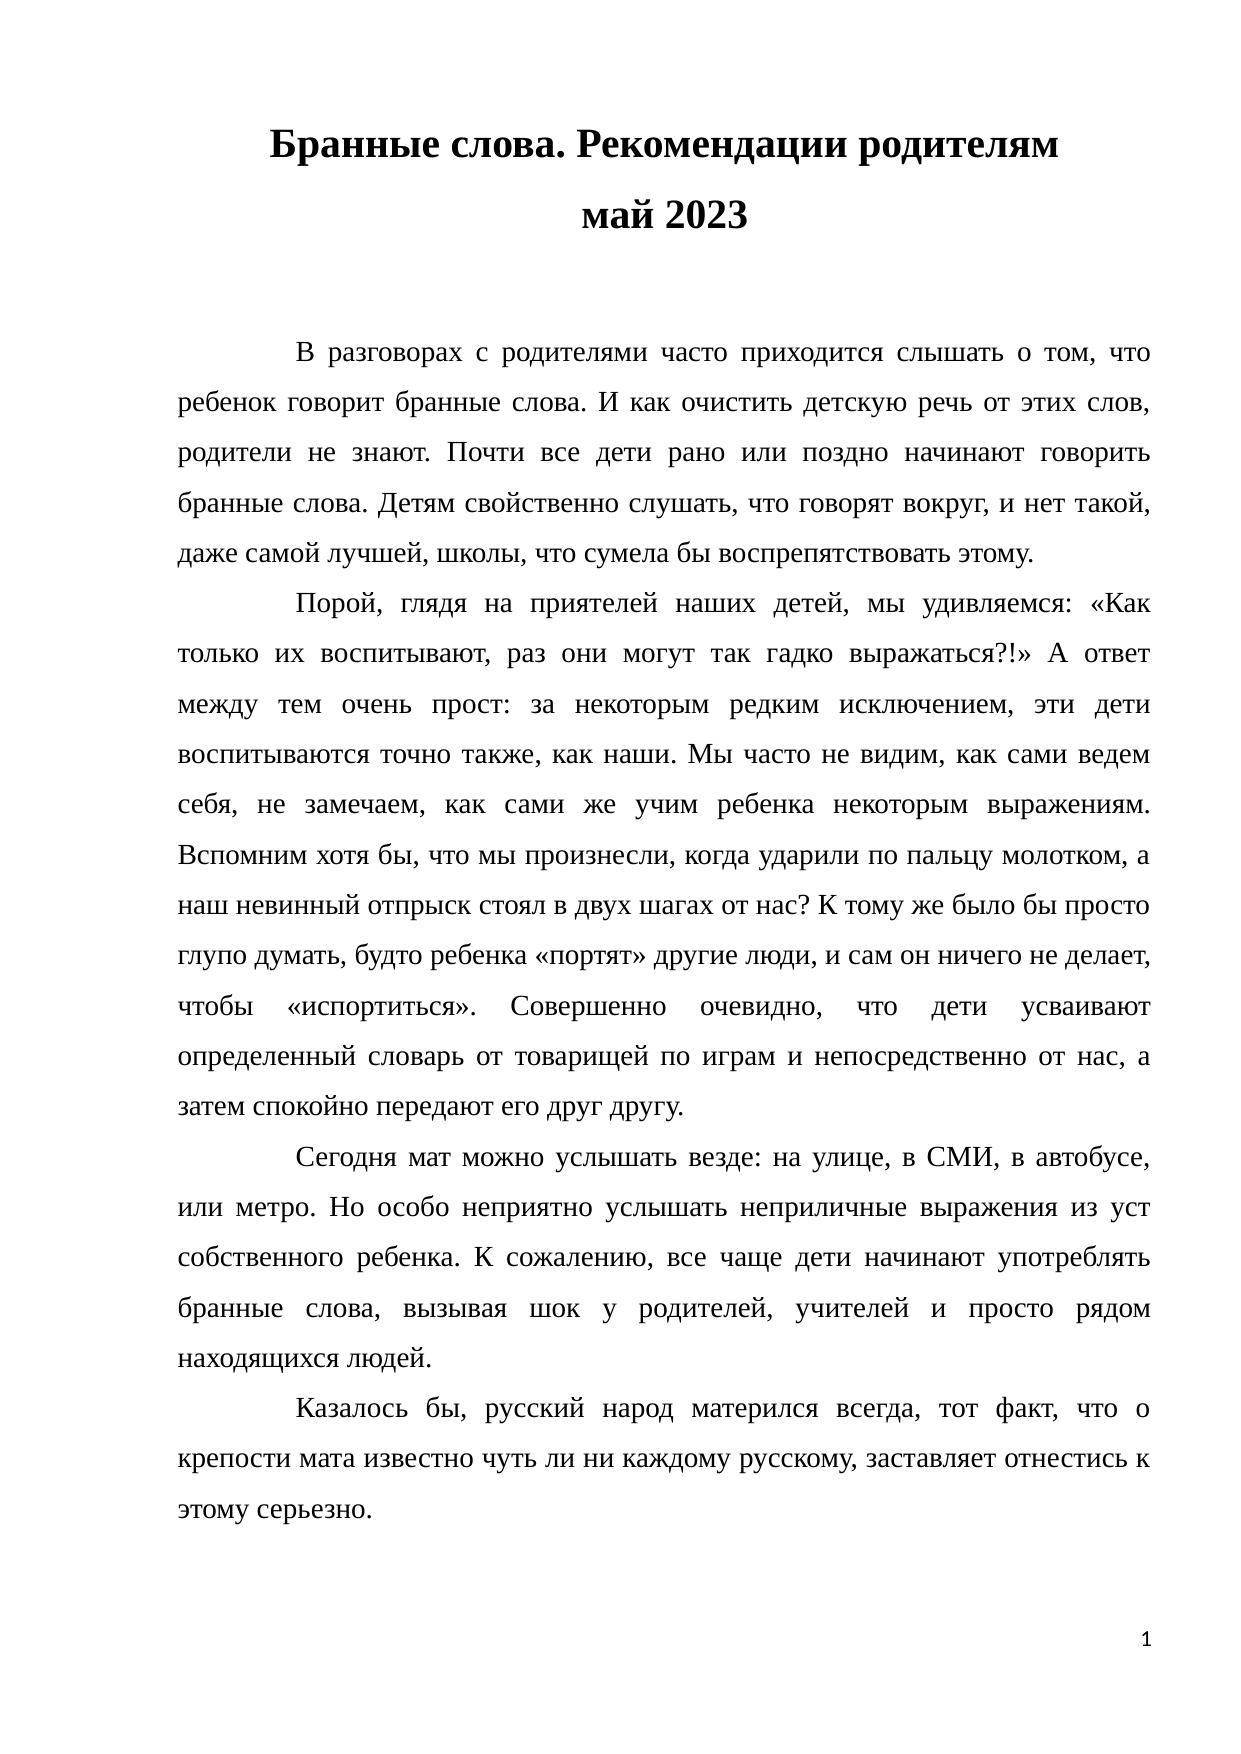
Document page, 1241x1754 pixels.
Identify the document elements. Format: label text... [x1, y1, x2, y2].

text Бранные слова. Рекомендации родителям [177, 118, 1152, 166]
text Сегодня мат можно услышать везде: на улице, в СМИ, в автобусе, или метро. Но особо неприятно услышать неприличные выражения из уст собственного ребенка. К сожалению, все чаще дети начинают употреблять бранные слова, вызывая шок у родителей, учителей и просто рядом находящихся людей. [177, 1139, 1152, 1373]
text Казалось бы, русский народ матерился всегда, тот факт, что о крепости мата известно чуть ли ни каждому русскому, заставляет отнестись к этому серьезно. [177, 1390, 1152, 1524]
text Порой, глядя на приятелей наших детей, мы удивляемся: «Как только их воспитывают, раз они могут так гадко выражаться?!» А ответ между тем очень прост: за некоторым редким исключением, эти дети воспитываются точно также, как наши. Мы часто не видим, как сами ведем себя, не замечаем, как сами же учим ребенка некоторым выражениям. Вспомним хотя бы, что мы произнесли, когда ударили по пальцу молотком, а наш невинный отпрыск стоял в двух шагах от нас? К тому же было бы просто глупо думать, будто ребенка «портят» другие люди, и сам он ничего не делает, чтобы «испортиться». Совершенно очевидно, что дети усваивают определенный словарь от товарищей по играм и непосредственно от нас, а затем спокойно передают его друг другу. [177, 585, 1152, 1122]
text май 2023 [177, 190, 1152, 238]
text В разговорах с родителями часто приходится слышать о том, что ребенок говорит бранные слова. И как очистить детскую речь от этих слов, родители не знают. Почти все дети рано или поздно начинают говорить бранные слова. Детям свойственно слушать, что говорят вокруг, и нет такой, даже самой лучшей, школы, что сумела бы воспрепятствовать этому. [177, 334, 1152, 568]
